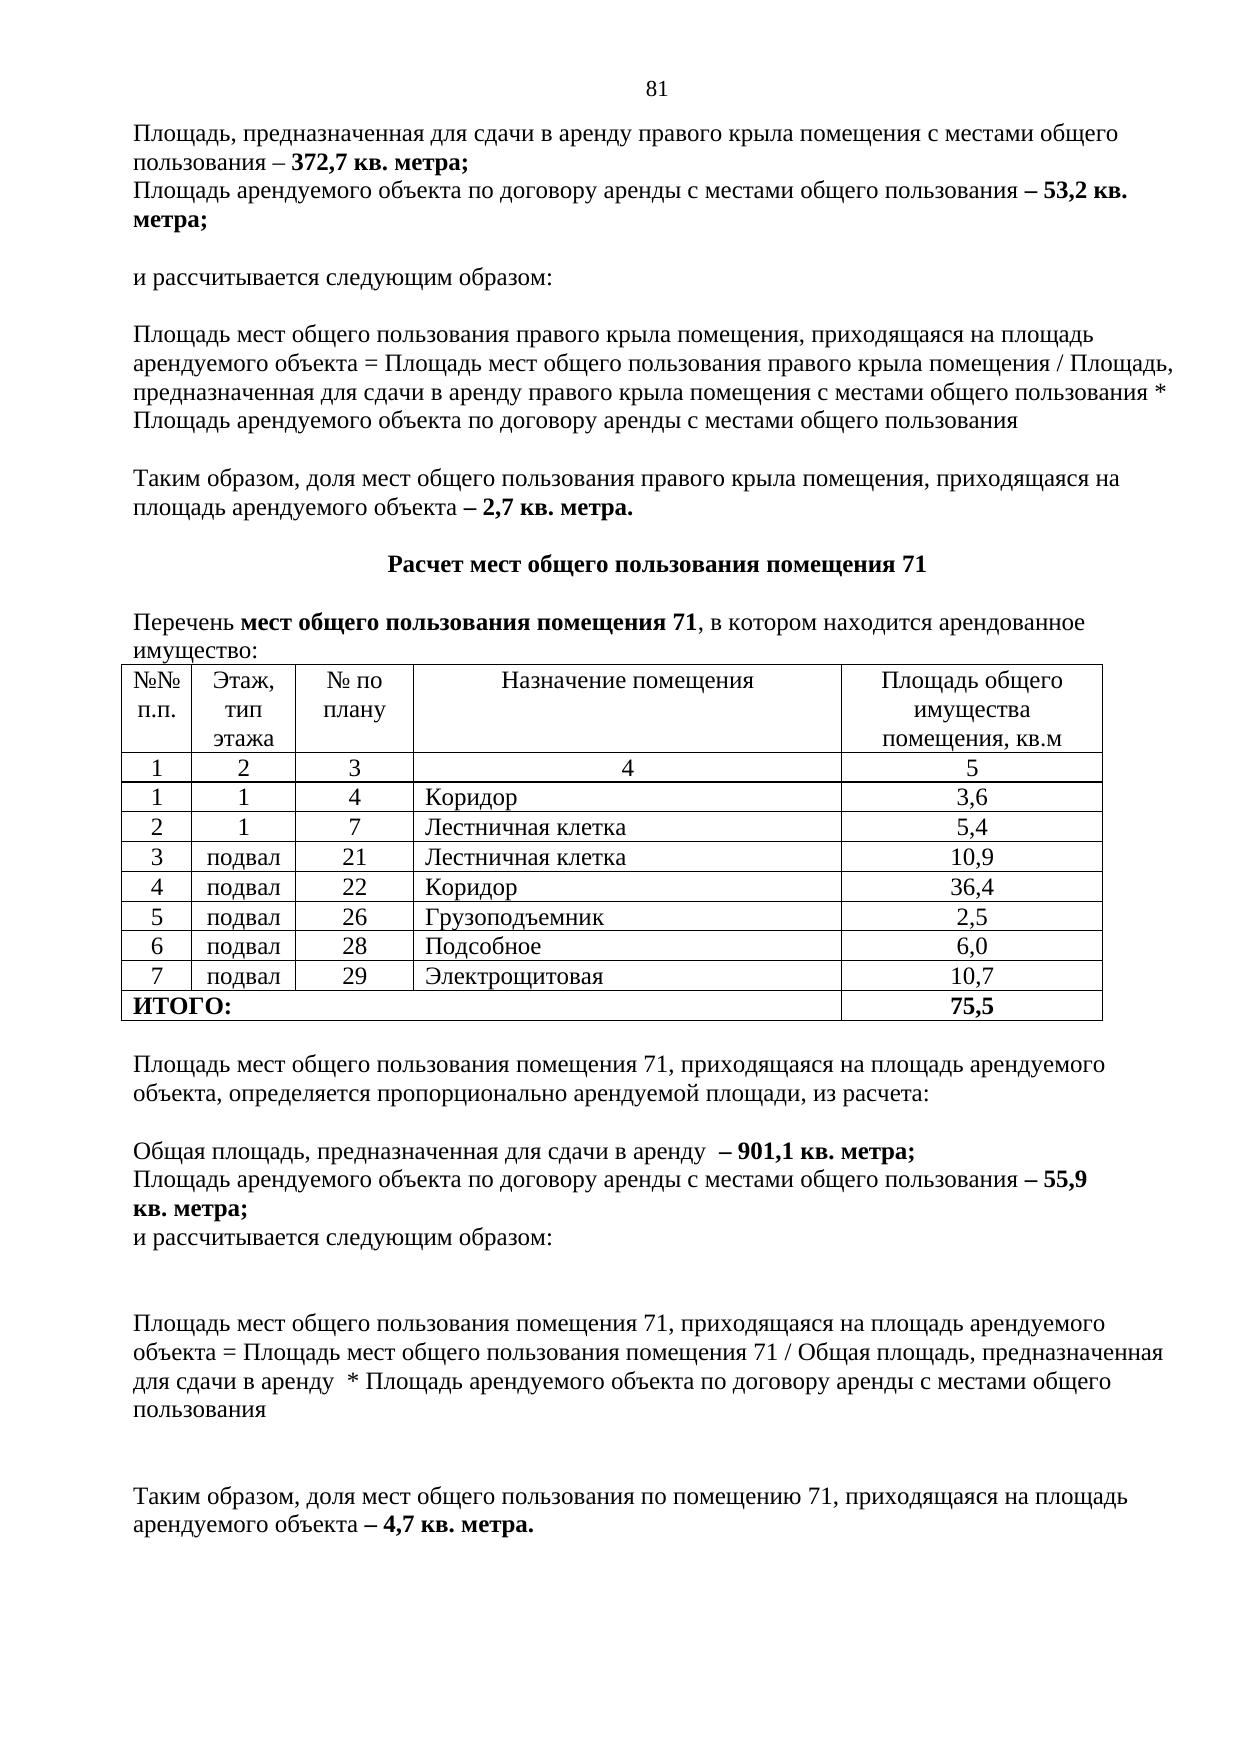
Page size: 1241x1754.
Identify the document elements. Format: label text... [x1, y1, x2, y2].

table_cell 1 [192, 812, 295, 841]
table_cell 4 [296, 783, 413, 811]
text и рассчитывается следующим образом: [133, 262, 1181, 291]
table_cell 1 [192, 783, 295, 811]
table_header Назначение помещения [414, 665, 841, 752]
table_cell 29 [296, 961, 413, 990]
text и рассчитывается следующим образом: [133, 1222, 1181, 1251]
table_cell 10,9 [842, 842, 1102, 871]
table_cell 22 [296, 872, 413, 901]
table_cell 5,4 [842, 812, 1102, 841]
table_cell подвал [192, 842, 295, 871]
table_cell 3 [122, 842, 191, 871]
text Площадь, предназначенная для сдачи в аренду правого крыла помещения с местами общего пользования – 372,7 кв. метра; [133, 118, 1181, 176]
table_cell Коридор [414, 872, 841, 901]
table_cell 28 [296, 931, 413, 960]
text Таким образом, доля мест общего пользования правого крыла помещения, приходящаяся на площадь арендуемого объекта – 2,7 кв. метра. [133, 463, 1181, 521]
table_cell Лестничная клетка [414, 842, 841, 871]
text Площадь мест общего пользования помещения 71, приходящаяся на площадь арендуемого объекта = Площадь мест общего пользования помещения 71 / Общая площадь, предназначенная для сдачи в аренду * Площадь арендуемого объекта по договору аренды с местами общего пользования [133, 1308, 1181, 1423]
table_cell 10,7 [842, 961, 1102, 990]
table_cell 2 [122, 812, 191, 841]
table_cell Подсобное [414, 931, 841, 960]
table_cell 6 [122, 931, 191, 960]
table_cell Грузоподъемник [414, 902, 841, 930]
table_header Площадь общего имущества помещения, кв.м [842, 665, 1102, 752]
table_cell ИТОГО: [122, 991, 841, 1020]
table_cell Электрощитовая [414, 961, 841, 990]
table_header № по плану [296, 665, 413, 752]
table_cell 26 [296, 902, 413, 930]
table_cell подвал [192, 931, 295, 960]
table_cell 4 [122, 872, 191, 901]
table_cell 1 [122, 783, 191, 811]
table_cell подвал [192, 902, 295, 930]
table_header №№ п.п. [122, 665, 191, 752]
table_cell 3,6 [842, 783, 1102, 811]
table_cell 21 [296, 842, 413, 871]
text Площадь арендуемого объекта по договору аренды с местами общего пользования – 53,2 кв. метра; [133, 176, 1181, 233]
text Таким образом, доля мест общего пользования по помещению 71, приходящаяся на площадь арендуемого объекта – 4,7 кв. метра. [133, 1481, 1181, 1538]
table_cell 5 [842, 753, 1102, 781]
table_cell Коридор [414, 783, 841, 811]
table_cell 2 [192, 753, 295, 781]
table_cell 7 [296, 812, 413, 841]
text Расчет мест общего пользования помещения 71 [133, 549, 1181, 578]
table_cell подвал [192, 872, 295, 901]
table_cell 6,0 [842, 931, 1102, 960]
table_cell Лестничная клетка [414, 812, 841, 841]
table_cell подвал [192, 961, 295, 990]
table_cell 2,5 [842, 902, 1102, 930]
table_cell 36,4 [842, 872, 1102, 901]
table_cell 1 [122, 753, 191, 781]
table_cell 5 [122, 902, 191, 930]
table_cell 7 [122, 961, 191, 990]
table_cell 75,5 [842, 991, 1102, 1020]
table_header Этаж, тип этажа [192, 665, 295, 752]
text Перечень мест общего пользования помещения 71, в котором находится арендованное имущество: [133, 607, 1181, 664]
table_cell 3 [296, 753, 413, 781]
text Площадь арендуемого объекта по договору аренды с местами общего пользования – 55,9 кв. метра; [133, 1164, 1181, 1222]
text Площадь мест общего пользования правого крыла помещения, приходящаяся на площадь арендуемого объекта = Площадь мест общего пользования правого крыла помещения / Площадь, предназначенная для сдачи в аренду правого крыла помещения с местами общего пользования * Площадь арендуемого объекта по договору аренды с местами общего пользования [133, 319, 1181, 434]
text Общая площадь, предназначенная для сдачи в аренду – 901,1 кв. метра; [133, 1136, 1181, 1164]
table_cell 4 [414, 753, 841, 781]
text Площадь мест общего пользования помещения 71, приходящаяся на площадь арендуемого объекта, определяется пропорционально арендуемой площади, из расчета: [133, 1049, 1181, 1107]
